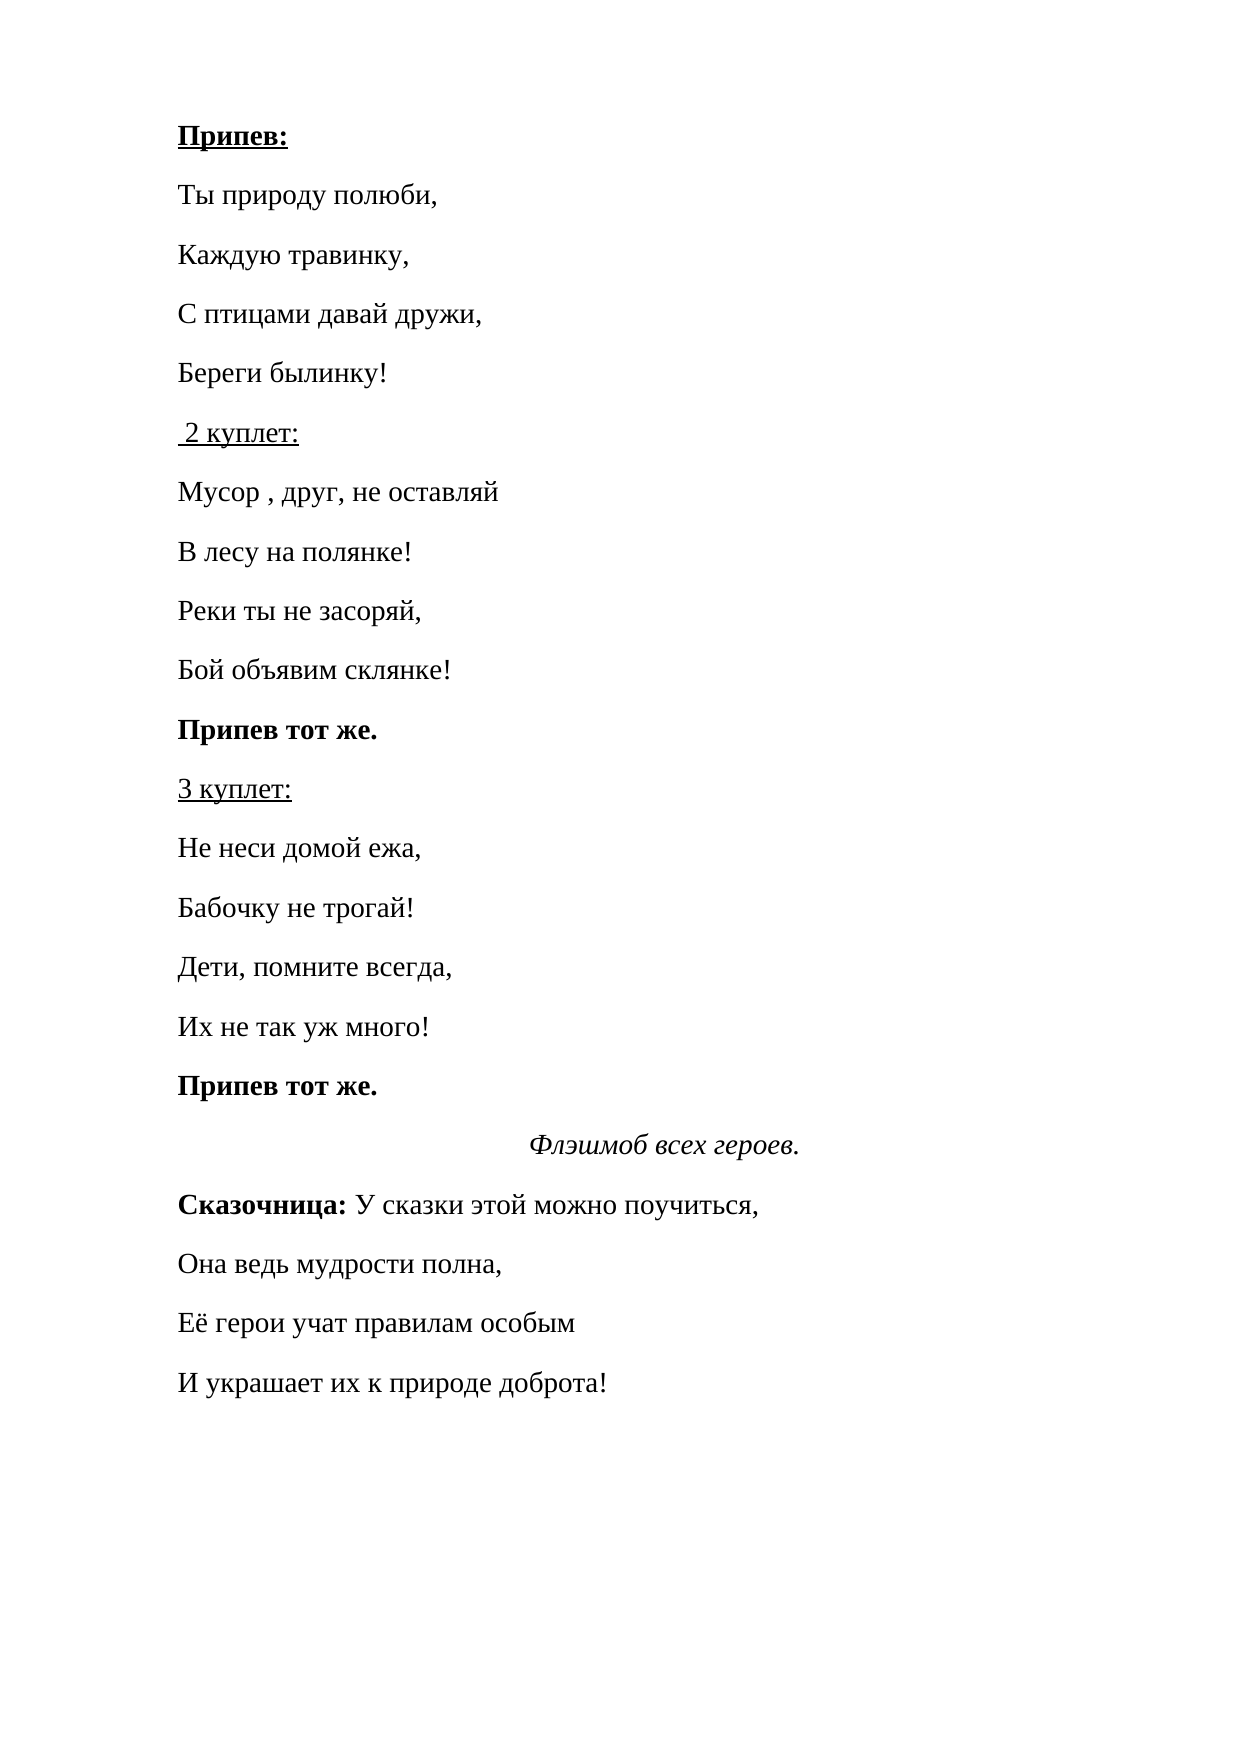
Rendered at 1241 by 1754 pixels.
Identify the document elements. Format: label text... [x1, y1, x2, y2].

text Каждую травинку, [177, 237, 1152, 270]
text Её герои учат правилам особым [177, 1306, 1152, 1339]
text Их не так уж много! [177, 1009, 1152, 1042]
text Не неси домой ежа, [177, 831, 1152, 864]
text Сказочница: У сказки этой можно поучиться, [177, 1187, 1152, 1220]
text Флэшмоб всех героев. [177, 1127, 1152, 1161]
text 3 куплет: [177, 771, 1152, 805]
text С птицами давай дружи, [177, 296, 1152, 330]
text Припев тот же. [177, 1068, 1152, 1102]
text Припев: [177, 118, 1152, 152]
text Бабочку не трогай! [177, 890, 1152, 923]
text 2 куплет: [177, 415, 1152, 448]
text Береги былинку! [177, 356, 1152, 389]
text Бой объявим склянке! [177, 652, 1152, 686]
text И украшает их к природе доброта! [177, 1365, 1152, 1398]
text Реки ты не засоряй, [177, 593, 1152, 627]
text В лесу на полянке! [177, 534, 1152, 567]
text Дети, помните всегда, [177, 949, 1152, 983]
text Припев тот же. [177, 712, 1152, 745]
text Она ведь мудрости полна, [177, 1246, 1152, 1280]
text Мусор , друг, не оставляй [177, 474, 1152, 508]
text Ты природу полюби, [177, 177, 1152, 211]
